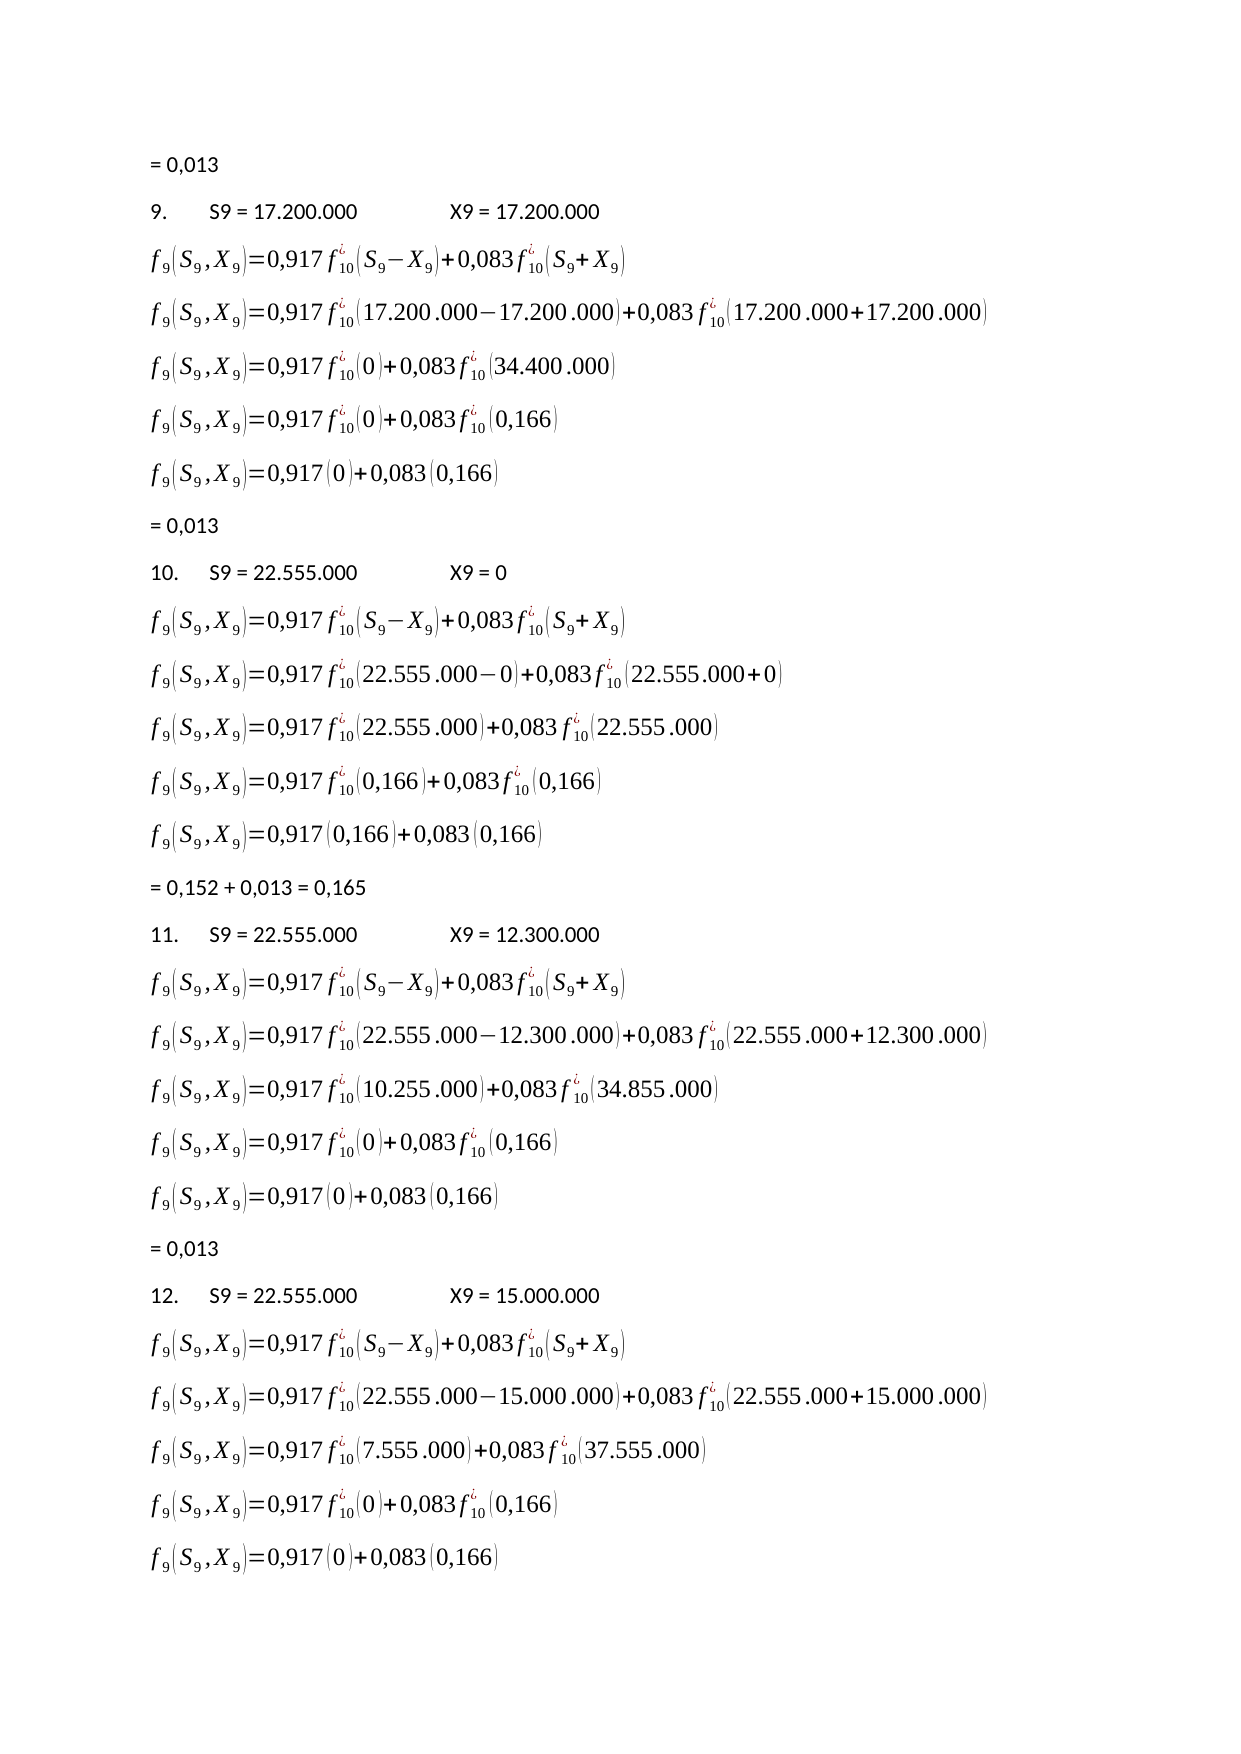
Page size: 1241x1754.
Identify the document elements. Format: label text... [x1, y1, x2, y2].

list S9 = 22.555.000 X9 = 15.000.000 [150, 1281, 1090, 1309]
list S9 = 22.555.000 X9 = 0 [150, 558, 1090, 586]
text = 0,013 [150, 150, 1090, 178]
text = 0,152 + 0,013 = 0,165 [150, 873, 1090, 901]
text = 0,013 [150, 1234, 1090, 1262]
text = 0,013 [150, 511, 1090, 539]
list S9 = 22.555.000 X9 = 12.300.000 [150, 920, 1090, 948]
list S9 = 17.200.000 X9 = 17.200.000 [150, 197, 1090, 225]
